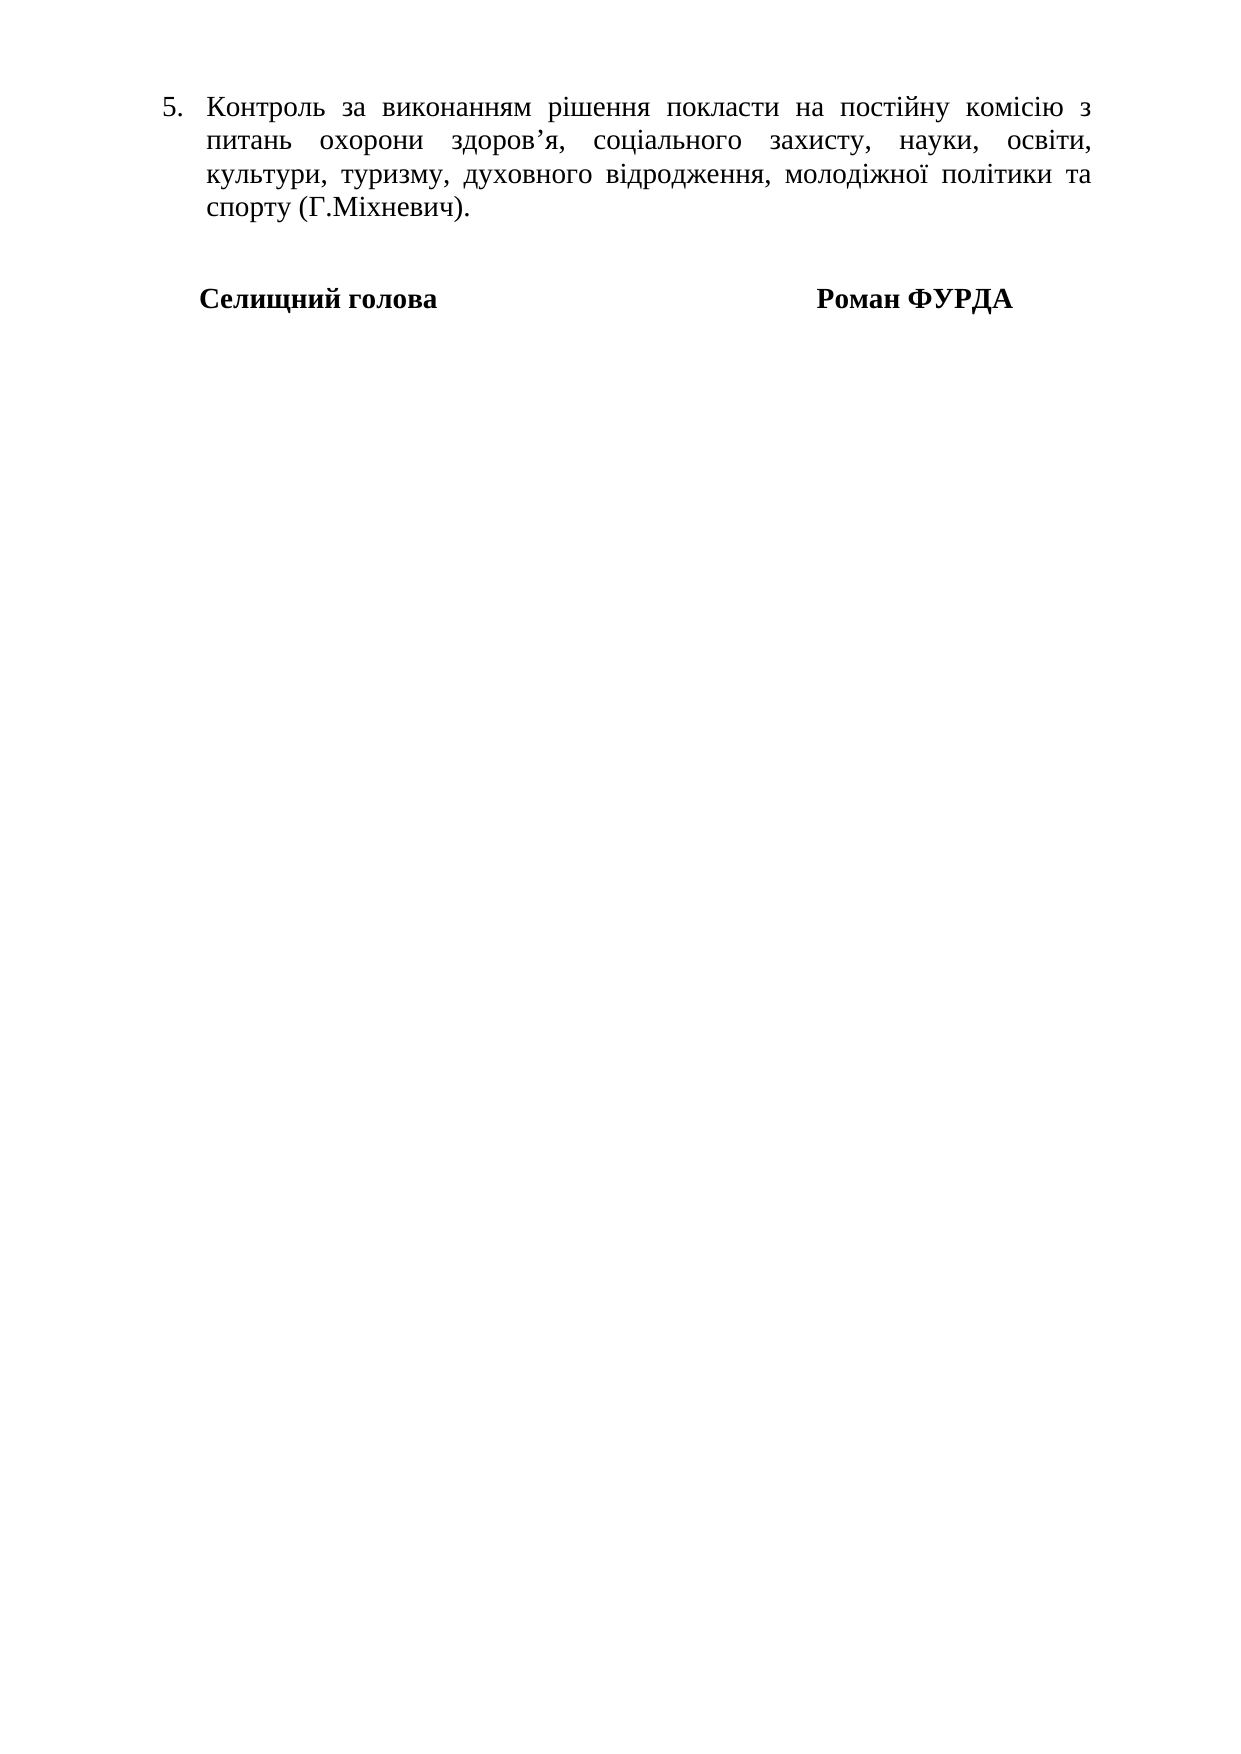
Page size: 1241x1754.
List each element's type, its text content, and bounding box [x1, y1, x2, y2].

text Селищний голова Роман ФУРДА [199, 281, 1092, 315]
list Контроль за виконанням рішення покласти на постійну комісію з питань охорони здоров’я, соціального захисту, науки, освіти, культури, туризму, духовного відродження, молодіжної політики та спорту (Г.Міхневич). [162, 89, 1092, 223]
